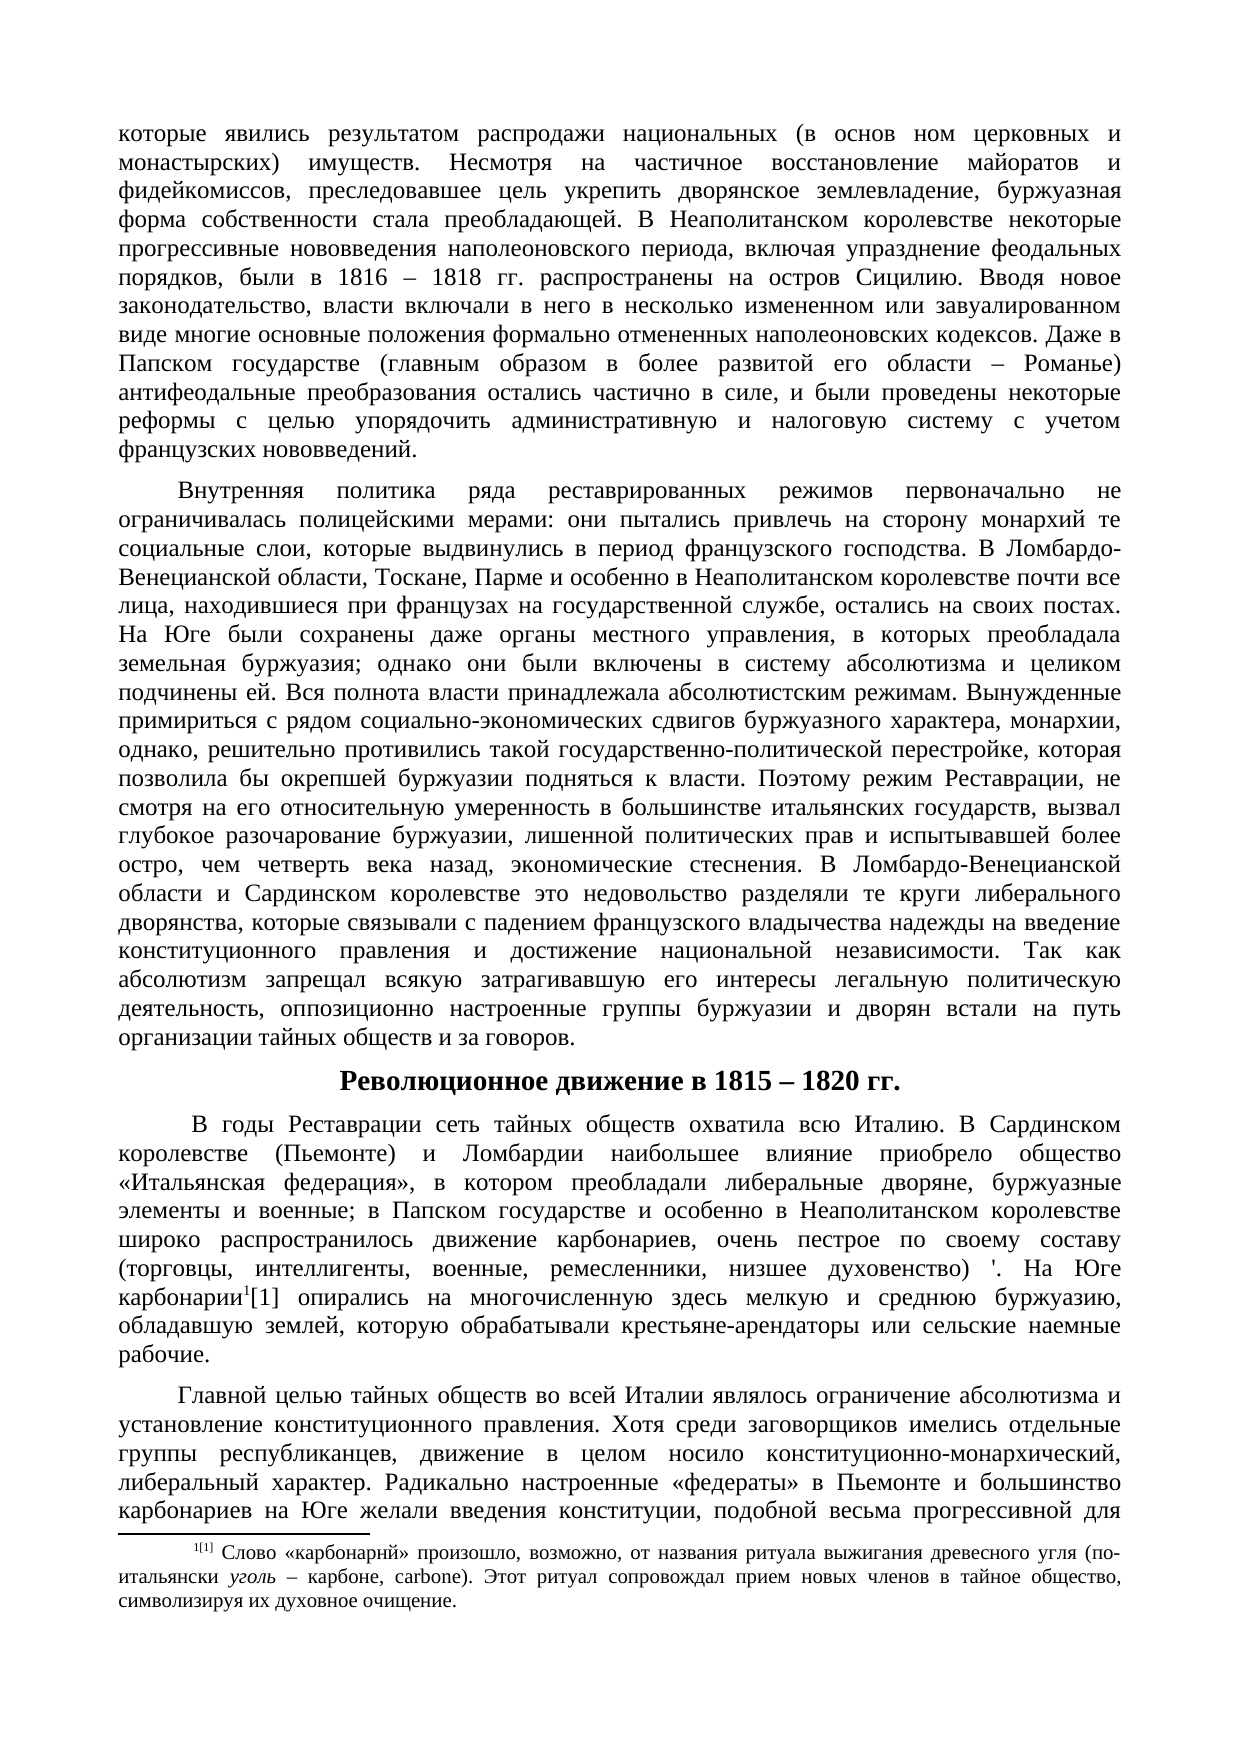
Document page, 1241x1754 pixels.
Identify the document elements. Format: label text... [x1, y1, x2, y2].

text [118, 118, 1122, 463]
text В годы Реставрации сеть тайных обществ охватила всю Италию. В Сардинском королевстве (Пьемонте) и Ломбардии наибольшее влияние приобрело общество «Итальянская федерация», в котором преобладали либеральные дворяне, буржуазные элементы и военные; в Папском государстве и особенно в Неаполитанском королевстве широко распространилось движение карбонариев, очень пестрое по своему составу (торговцы, интеллигенты, военные, ремесленники, низшее духовенство) '. На Юге карбонарии[1] опирались на многочисленную здесь мелкую и среднюю буржуазию, обладавшую землей, которую обрабатывали крестьяне-арендаторы или сельские наемные рабочие. [118, 1109, 1122, 1368]
text Революционное движение в 1815 – 1820 гг. [118, 1063, 1122, 1097]
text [118, 1380, 1122, 1524]
text Внутренняя политика ряда реставрированных режимов первоначально не ограничивалась полицейскими мерами: они пытались привлечь на сторону монархий те социальные слои, которые выдвинулись в период французского господства. В Ломбардо-Венецианской области, Тоскане, Парме и особенно в Неаполитанском королевстве почти все лица, находившиеся при французах на государственной службе, остались на своих постах. На Юге были сохранены даже органы местного управления, в которых преобладала земельная буржуазия; однако они были включены в систему абсолютизма и целиком подчинены ей. Вся полнота власти принадлежала абсолютистским режимам. Вынужденные примириться с рядом социально-экономических сдвигов буржуазного характера, монархии, однако, решительно противились такой государственно-политической перестройке, которая позволила бы окрепшей буржуазии подняться к власти. Поэтому режим Реставрации, не смотря на его относительную умеренность в большинстве итальянских государств, вызвал глубокое разочарование буржуазии, лишенной политических прав и испытывавшей более остро, чем четверть века назад, экономические стеснения. В Ломбардо-Венецианской области и Сардинском королевстве это недовольство разделяли те круги либерального дворянства, которые связывали с падением французского владычества надежды на введение конституционного правления и достижение национальной независимости. Так как абсолютизм запрещал всякую затрагивавшую его интересы легальную политическую деятельность, оппозиционно настроенные группы буржуазии и дворян встали на путь организации тайных обществ и за говоров. [118, 476, 1122, 1051]
